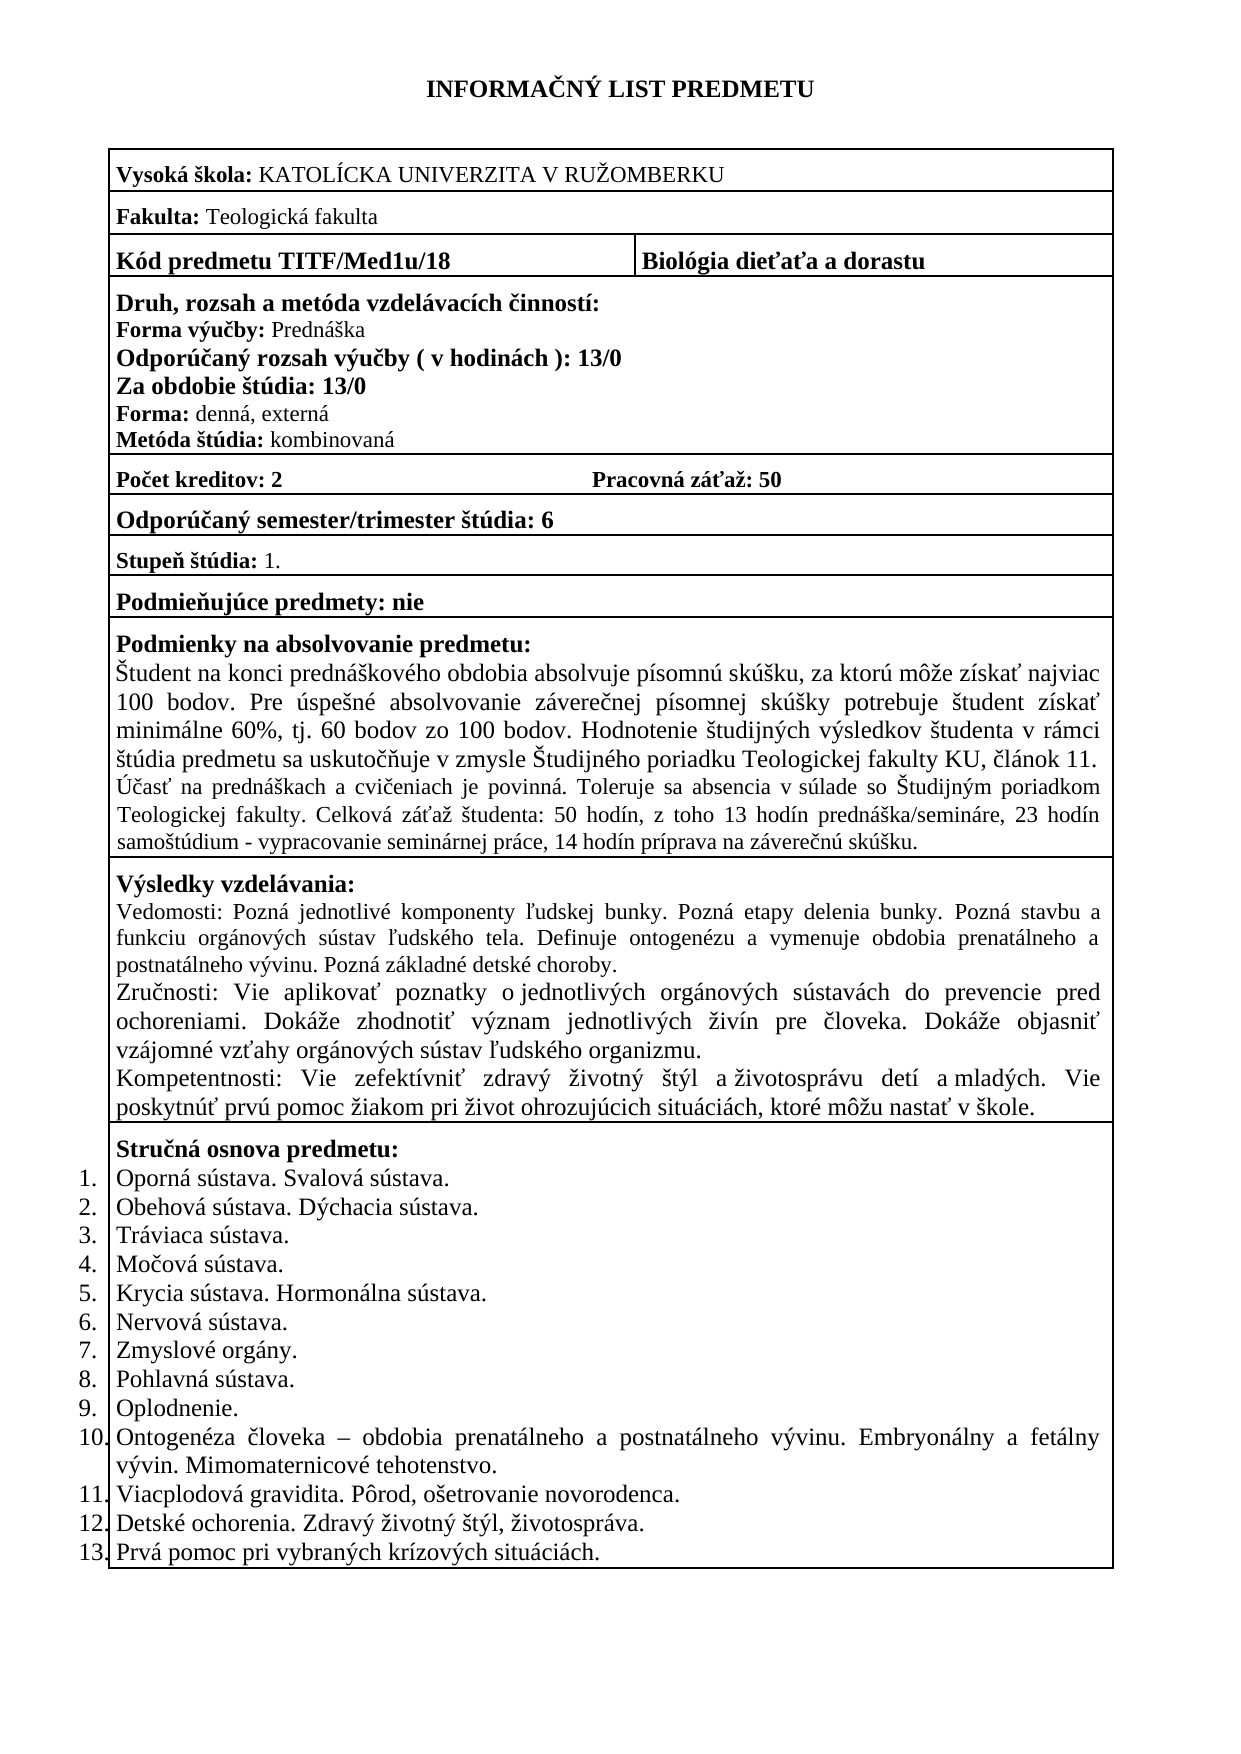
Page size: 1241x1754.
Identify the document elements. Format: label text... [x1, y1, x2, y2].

table_cell Odporúčaný semester/trimester štúdia: 6 [110, 495, 1112, 534]
table_cell Stupeň štúdia: 1. [110, 536, 1112, 574]
table_cell Stručná osnova predmetu: Oporná sústava. Svalová sústava. Obehová sústava. Dýchacia sústava. Tráviaca sústava. Močová sústava. Krycia sústava. Hormonálna sústava. Nervová sústava. Zmyslové orgány. Pohlavná sústava. Oplodnenie. Ontogenéza človeka – obdobia prenatálneho a postnatálneho vývinu. Embryonálny a fetálny vývin. Mimomaternicové tehotenstvo. Viacplodová gravidita. Pôrod, ošetrovanie novorodenca. Detské ochorenia. Zdravý životný štýl, životospráva. Prvá pomoc pri vybraných krízových situáciách. [110, 1123, 1112, 1567]
table_header Vysoká škola: KATOLÍCKA UNIVERZITA V RUŽOMBERKU [110, 150, 1112, 190]
table_cell Podmieňujúce predmety: nie [110, 576, 1112, 616]
table_cell Podmienky na absolvovanie predmetu: Študent na konci prednáškového obdobia absolvuje písomnú skúšku, za ktorú môže získať najviac 100 bodov. Pre úspešné absolvovanie záverečnej písomnej skúšky potrebuje študent získať minimálne 60%, tj. 60 bodov zo 100 bodov. Hodnotenie študijných výsledkov študenta v rámci štúdia predmetu sa uskutočňuje v zmysle Študijného poriadku Teologickej fakulty KU, článok 11. Účasť na prednáškach a cvičeniach je povinná. Toleruje sa absencia v súlade so Študijným poriadkom Teologickej fakulty. Celková záťaž študenta: 50 hodín, z toho 13 hodín prednáška/semináre, 23 hodín samoštúdium - vypracovanie seminárnej práce, 14 hodín príprava na záverečnú skúšku. [110, 618, 1112, 856]
table_cell Fakulta: Teologická fakulta [110, 192, 1112, 233]
table_cell Druh, rozsah a metóda vzdelávacích činností: Forma výučby: Prednáška Odporúčaný rozsah výučby ( v hodinách ): 13/0 Za obdobie štúdia: 13/0 Forma: denná, externá Metóda štúdia: kombinovaná [110, 277, 1112, 453]
table_cell Počet kreditov: 2 Pracovná záťaž: 50 [110, 455, 1112, 492]
table_cell Biológia dieťaťa a dorastu [636, 235, 1112, 274]
table_cell Kód predmetu TITF/Med1u/18 [110, 235, 634, 274]
table_cell Výsledky vzdelávania: Vedomosti: Pozná jednotlivé komponenty ľudskej bunky. Pozná etapy delenia bunky. Pozná stavbu a funkciu orgánových sústav ľudského tela. Definuje ontogenézu a vymenuje obdobia prenatálneho a postnatálneho vývinu. Pozná základné detské choroby. Zručnosti: Vie aplikovať poznatky o jednotlivých orgánových sústavách do prevencie pred ochoreniami. Dokáže zhodnotiť význam jednotlivých živín pre človeka. Dokáže objasniť vzájomné vzťahy orgánových sústav ľudského organizmu. Kompetentnosti: Vie zefektívniť zdravý životný štýl a životosprávu detí a mladých. Vie poskytnúť prvú pomoc žiakom pri život ohrozujúcich situáciách, ktoré môžu nastať v škole. [110, 858, 1112, 1121]
